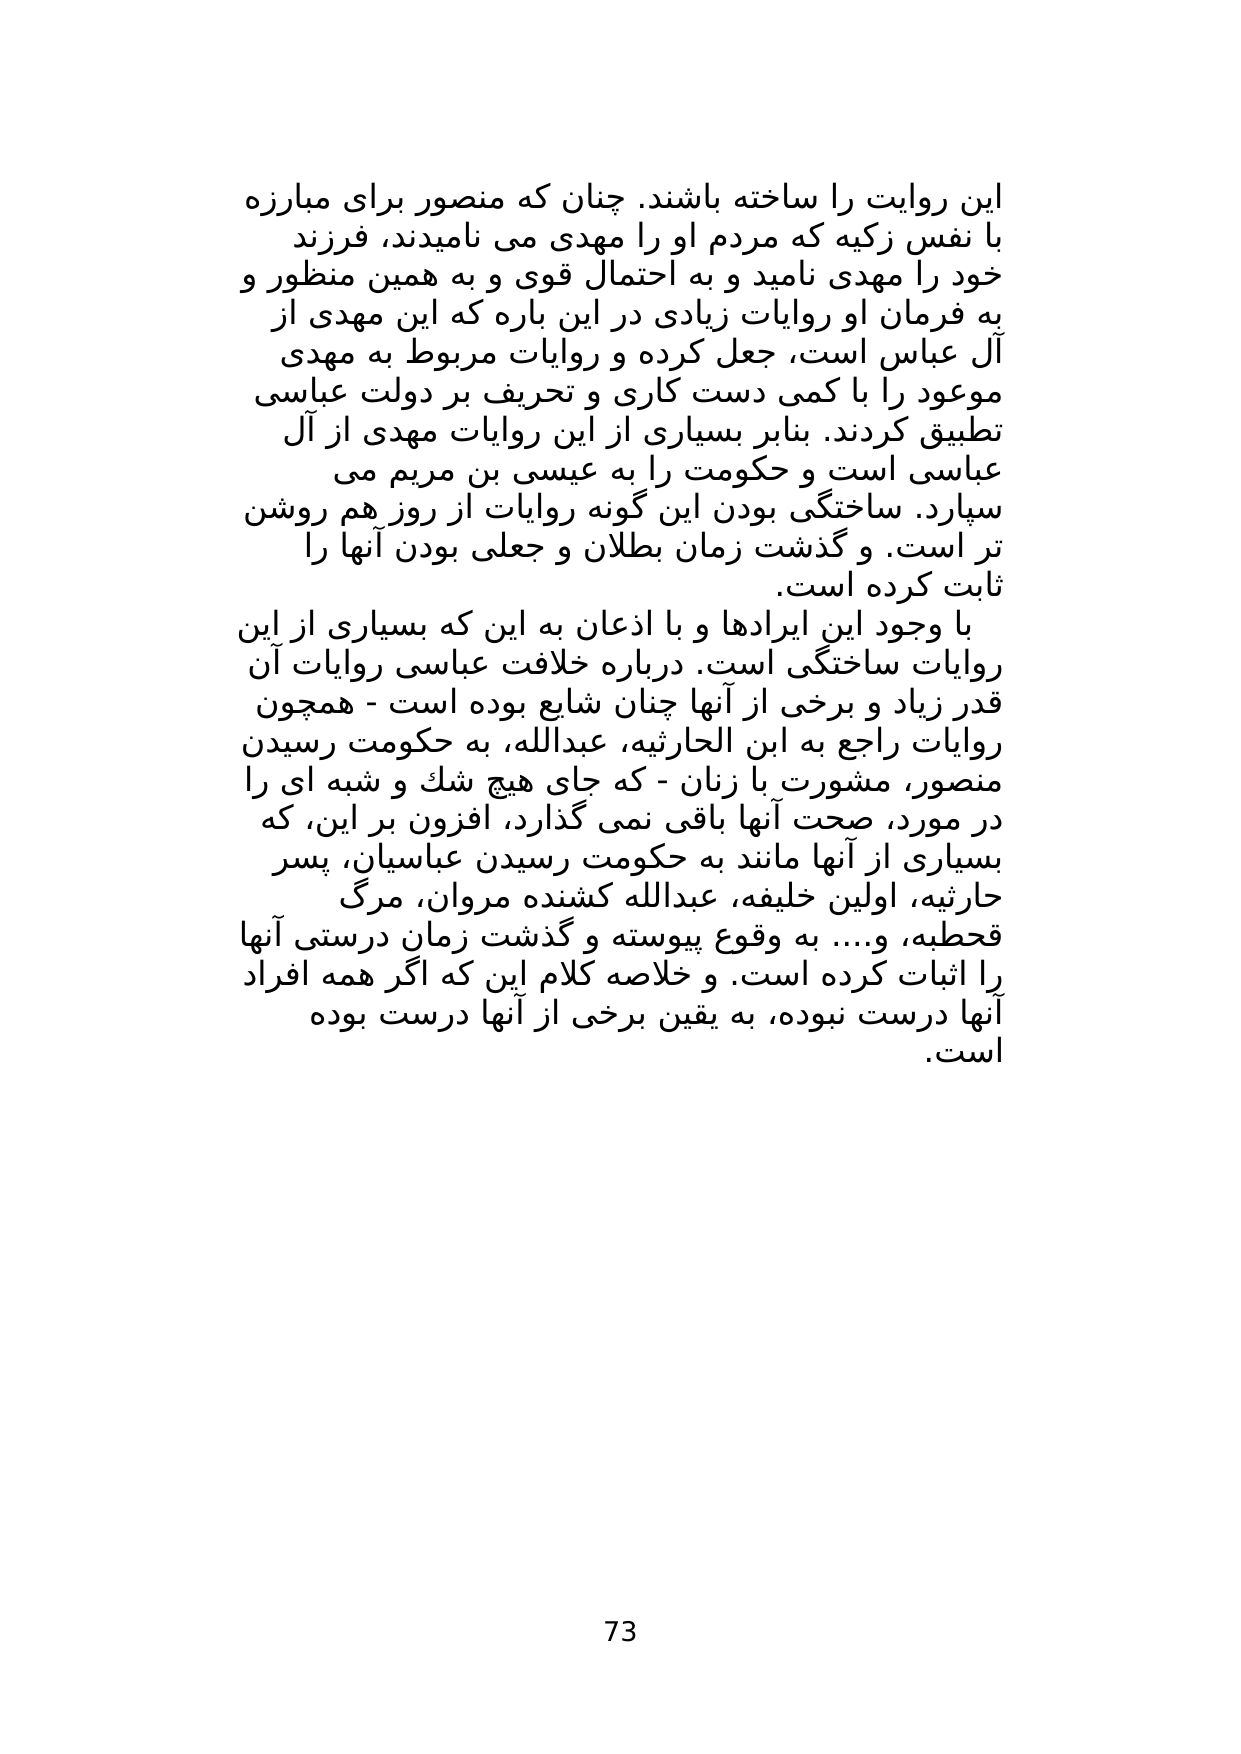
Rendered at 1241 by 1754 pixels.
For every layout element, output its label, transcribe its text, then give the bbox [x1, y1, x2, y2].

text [236, 177, 1004, 604]
text با وجود اين ايرادها و با اذعان به اين كه بسيارى از اين روايات ساختگى است. درباره خلافت عباسى روايات آن قدر زياد و برخى از آنها چنان شايع بوده است - همچون روايات راجع به ابن الحارثيه، عبدالله، به حكومت رسيدن منصور، مشورت با زنان - كه جاى هيچ شك و شبه اى را در مورد، صحت آنها باقى نمى گذارد، افزون بر اين، كه بسيارى از آنها مانند به حكومت رسيدن عباسيان، پسر حارثيه، اولين خليفه، عبدالله كشنده مروان، مرگ قحطبه، و.... به وقوع پيوسته و گذشت زمان درستى آنها را اثبات كرده است. و خلاصه كلام اين كه اگر همه افراد آنها درست نبوده، به يقين برخى از آنها درست بوده است. [236, 604, 1004, 1071]
